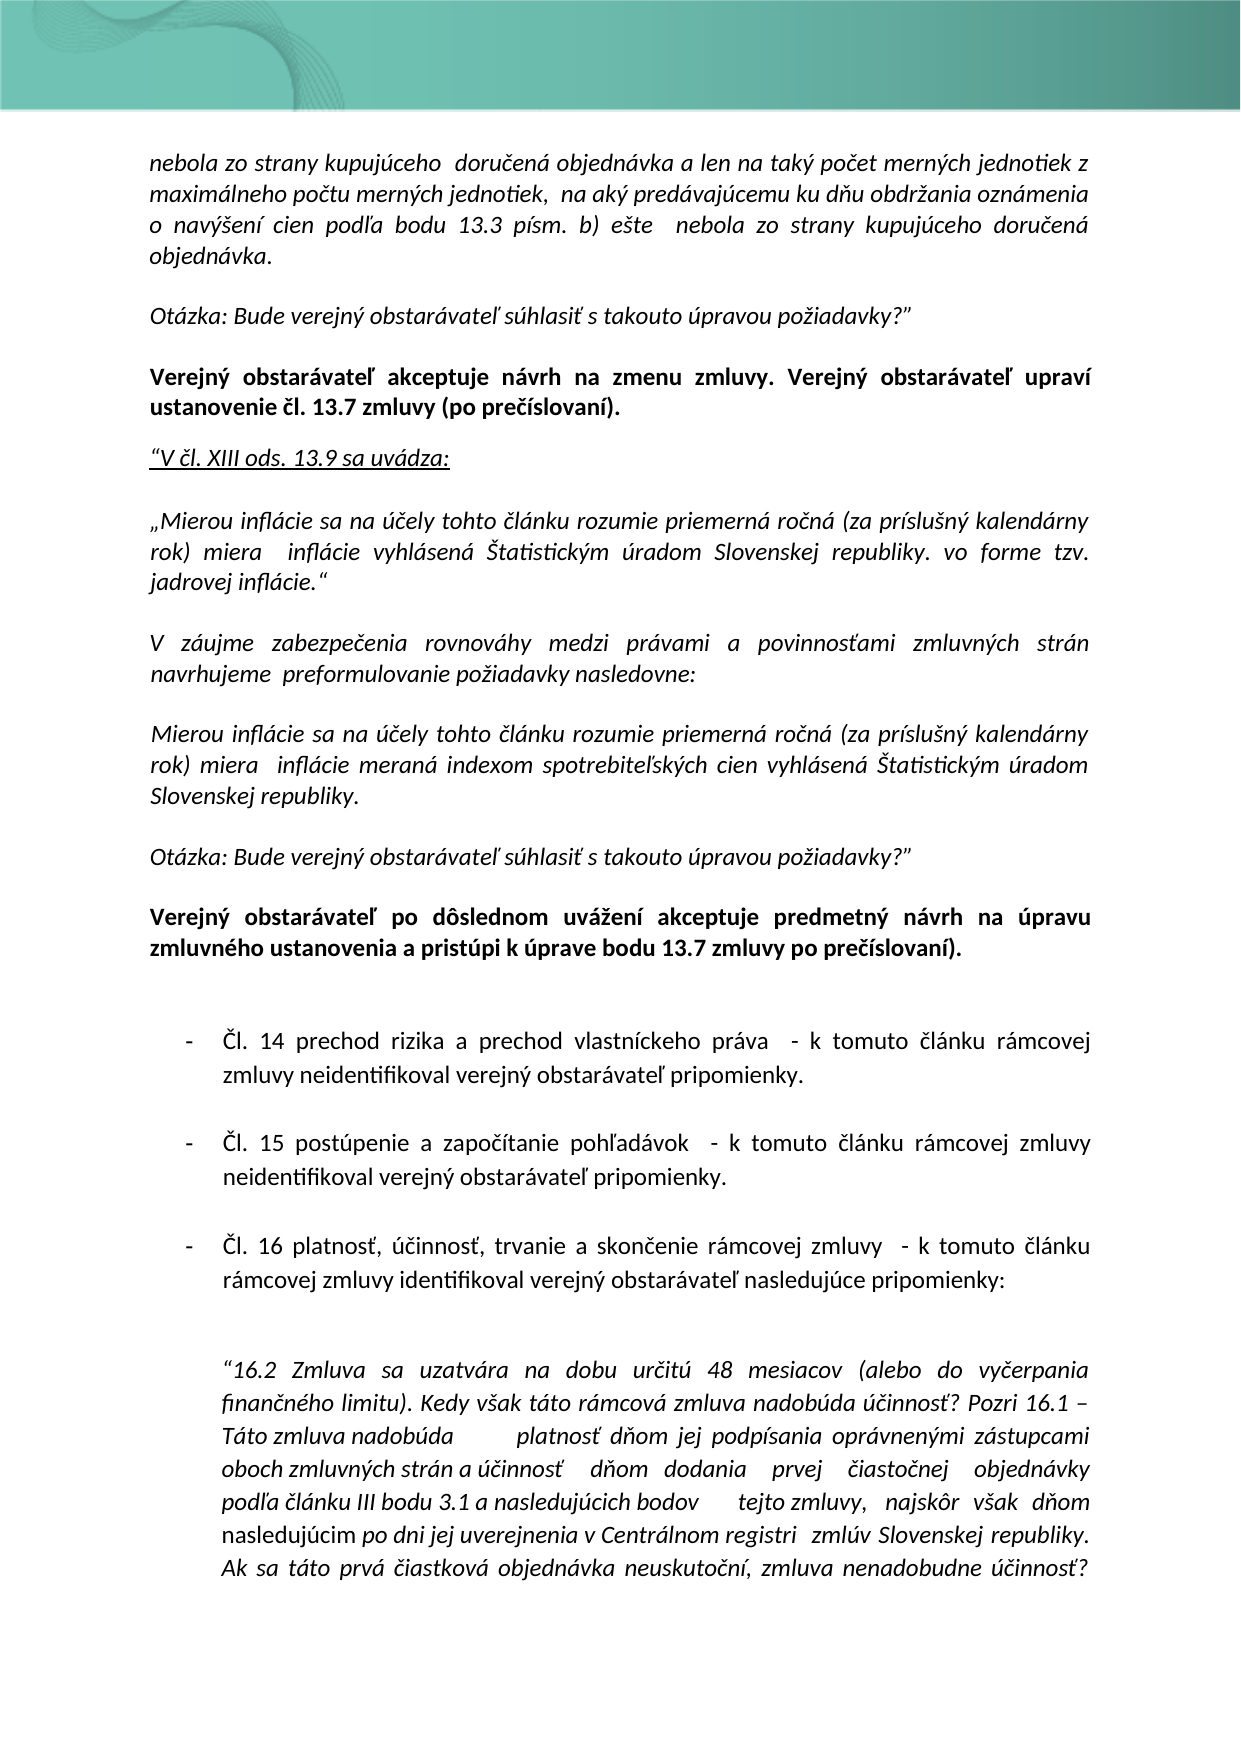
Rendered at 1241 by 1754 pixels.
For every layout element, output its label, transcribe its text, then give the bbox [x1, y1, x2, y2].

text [221, 1354, 1093, 1583]
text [149, 148, 1093, 270]
text Otázka: Bude verejný obstarávateľ súhlasiť s takouto úpravou požiadavky?” [149, 300, 1093, 331]
text Verejný obstarávateľ akceptuje návrh na zmenu zmluvy. Verejný obstarávateľ upraví ustanovenie čl. 13.7 zmluvy (po prečíslovaní). [149, 361, 1093, 422]
list Čl. 15 postúpenie a započítanie pohľadávok - k tomuto článku rámcovej zmluvy neidentifikoval verejný obstarávateľ pripomienky. [185, 1125, 1093, 1192]
picture [0, 0, 1241, 112]
text Mierou inflácie sa na účely tohto článku rozumie priemerná ročná (za príslušný kalendárny rok) miera inflácie meraná indexom spotrebiteľských cien vyhlásená Štatistickým úradom Slovenskej republiky. [150, 718, 1093, 810]
text „Mierou inflácie sa na účely tohto článku rozumie priemerná ročná (za príslušný kalendárny rok) miera inflácie vyhlásená Štatistickým úradom Slovenskej republiky. vo forme tzv. jadrovej inflácie.“ [149, 505, 1093, 597]
text “V čl. XIII ods. 13.9 sa uvádza: [149, 442, 1093, 472]
list Čl. 16 platnosť, účinnosť, trvanie a skončenie rámcovej zmluvy - k tomuto článku rámcovej zmluvy identifikoval verejný obstarávateľ nasledujúce pripomienky: [185, 1227, 1093, 1294]
list Čl. 14 prechod rizika a prechod vlastníckeho práva - k tomuto článku rámcovej zmluvy neidentifikoval verejný obstarávateľ pripomienky. [185, 1023, 1093, 1090]
text Verejný obstarávateľ po dôslednom uvážení akceptuje predmetný návrh na úpravu zmluvného ustanovenia a pristúpi k úprave bodu 13.7 zmluvy po prečíslovaní). [149, 901, 1093, 962]
text Otázka: Bude verejný obstarávateľ súhlasiť s takouto úpravou požiadavky?” [149, 841, 1093, 871]
text V záujme zabezpečenia rovnováhy medzi právami a povinnosťami zmluvných strán navrhujeme preformulovanie požiadavky nasledovne: [149, 627, 1093, 688]
